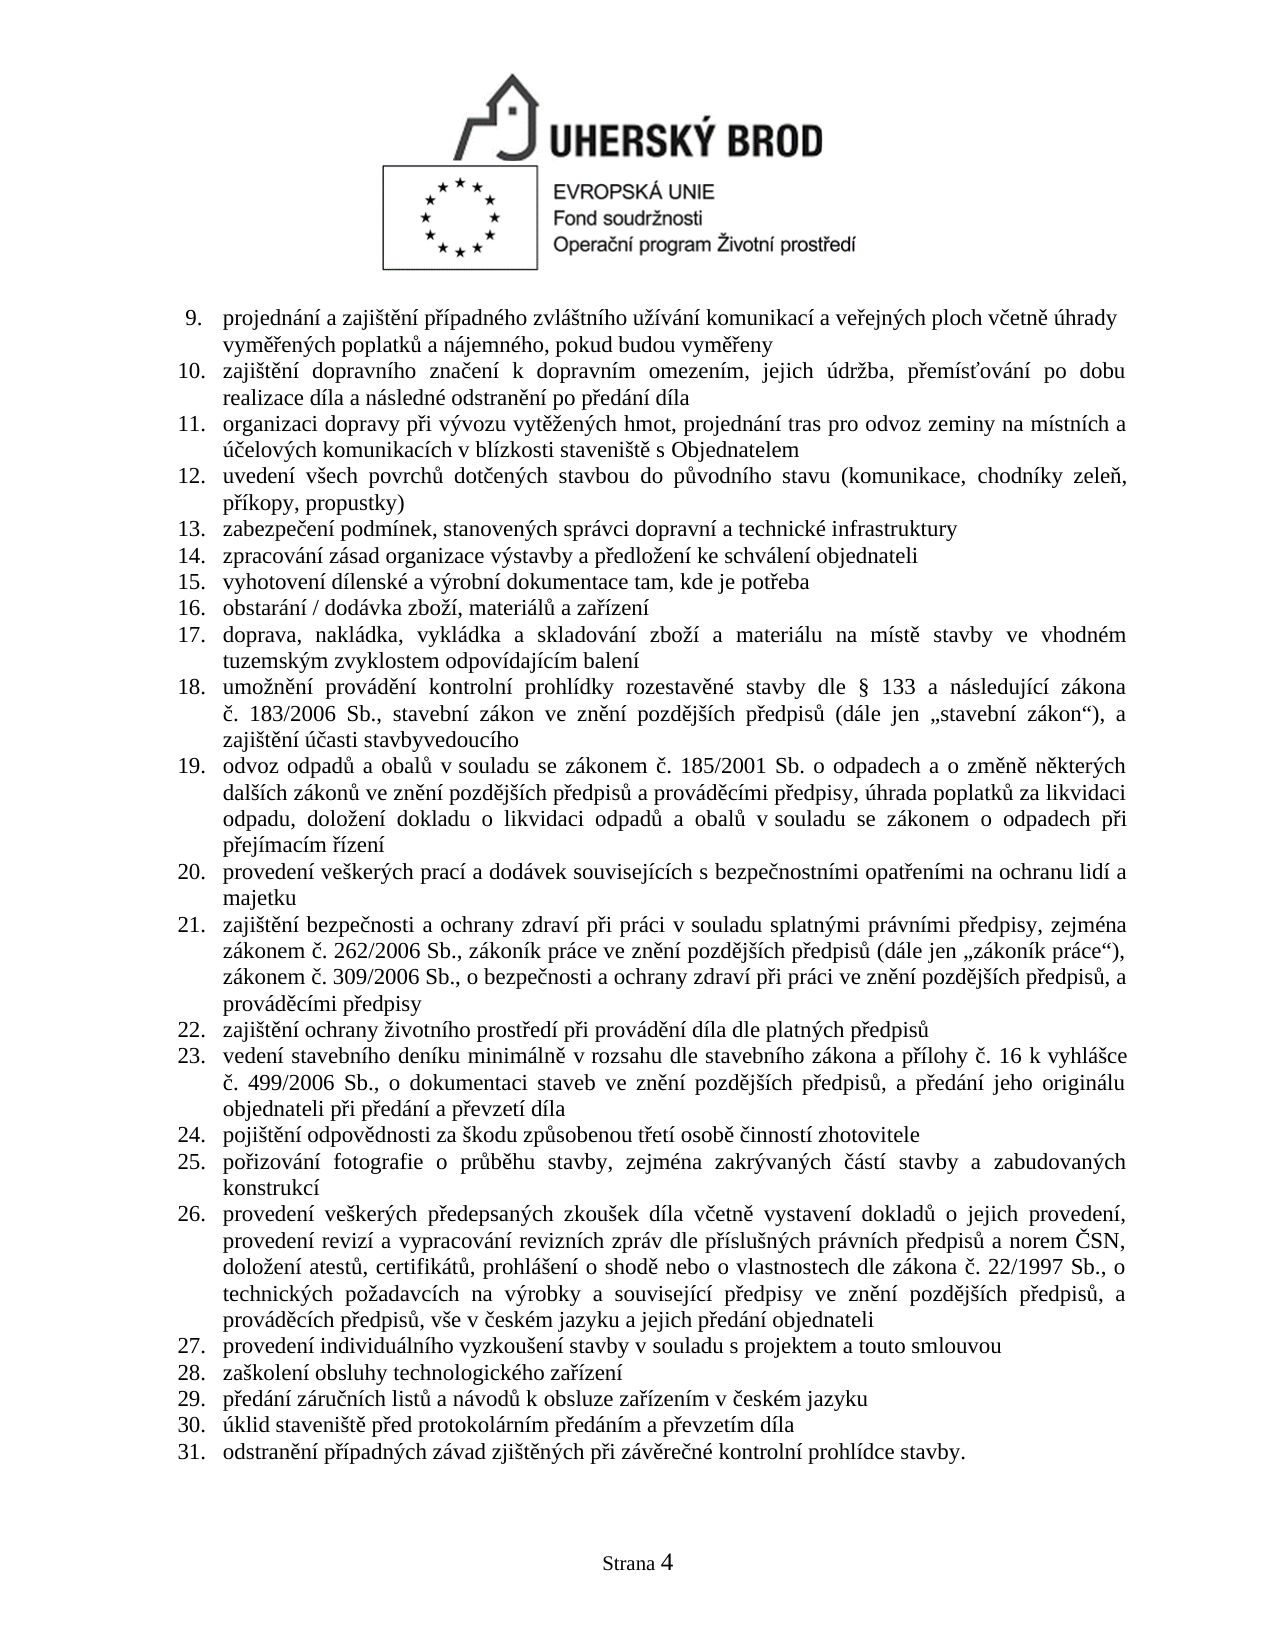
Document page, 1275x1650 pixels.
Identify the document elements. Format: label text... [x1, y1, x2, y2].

list doprava, nakládka, vykládka a skladování zboží a materiálu na místě stavby ve vhodném tuzemským zvyklostem odpovídajícím balení [177, 621, 1127, 673]
list pojištění odpovědnosti za škodu způsobenou třetí osobě činností zhotovitele [177, 1121, 1127, 1148]
list úklid staveniště před protokolárním předáním a převzetím díla [177, 1411, 1127, 1438]
list pořizování fotografie o průběhu stavby, zejména zakrývaných částí stavby a zabudovaných konstrukcí [177, 1148, 1127, 1201]
list provedení veškerých prací a dodávek souvisejících s bezpečnostními opatřeními na ochranu lidí a majetku [177, 858, 1127, 911]
list projednání a zajištění případného zvláštního užívání komunikací a veřejných ploch včetně úhrady vyměřených poplatků a nájemného, pokud budou vyměřeny [185, 304, 1127, 357]
list zajištění ochrany životního prostředí při provádění díla dle platných předpisů [177, 1016, 1127, 1042]
list zajištění dopravního značení k dopravním omezením, jejich údržba, přemísťování po dobu realizace díla a následné odstranění po předání díla [177, 357, 1127, 410]
list odstranění případných závad zjištěných při závěrečné kontrolní prohlídce stavby. [177, 1438, 1127, 1464]
list zaškolení obsluhy technologického zařízení [177, 1359, 1127, 1385]
list obstarání / dodávka zboží, materiálů a zařízení [177, 594, 1127, 621]
list zajištění bezpečnosti a ochrany zdraví při práci v souladu splatnými právními předpisy, zejména zákonem č. 262/2006 Sb., zákoník práce ve znění pozdějších předpisů (dále jen „zákoník práce“), zákonem č. 309/2006 Sb., o bezpečnosti a ochrany zdraví při práci ve znění pozdějších předpisů, a prováděcími předpisy [177, 911, 1127, 1016]
list provedení veškerých předepsaných zkoušek díla včetně vystavení dokladů o jejich provedení, provedení revizí a vypracování revizních zpráv dle příslušných právních předpisů a norem ČSN, doložení atestů, certifikátů, prohlášení o shodě nebo o vlastnostech dle zákona č. 22/1997 Sb., o technických požadavcích na výrobky a související předpisy ve znění pozdějších předpisů, a prováděcích předpisů, vše v českém jazyku a jejich předání objednateli [177, 1201, 1127, 1332]
list uvedení všech povrchů dotčených stavbou do původního stavu (komunikace, chodníky zeleň, příkopy, propustky) [177, 463, 1127, 515]
picture [379, 73, 862, 276]
list předání záručních listů a návodů k obsluze zařízením v českém jazyku [177, 1385, 1127, 1411]
list zpracování zásad organizace výstavby a předložení ke schválení objednateli [177, 542, 1127, 568]
list zabezpečení podmínek, stanovených správci dopravní a technické infrastruktury [177, 515, 1127, 542]
list provedení individuálního vyzkoušení stavby v souladu s projektem a touto smlouvou [177, 1332, 1127, 1359]
list odvoz odpadů a obalů v souladu se zákonem č. 185/2001 Sb. o odpadech a o změně některých dalších zákonů ve znění pozdějších předpisů a prováděcími předpisy, úhrada poplatků za likvidaci odpadu, doložení dokladu o likvidaci odpadů a obalů v souladu se zákonem o odpadech při přejímacím řízení [177, 752, 1127, 858]
list umožnění provádění kontrolní prohlídky rozestavěné stavby dle § 133 a následující zákona č. 183/2006 Sb., stavební zákon ve znění pozdějších předpisů (dále jen „stavební zákon“), a zajištění účasti stavbyvedoucího [177, 673, 1127, 752]
list vyhotovení dílenské a výrobní dokumentace tam, kde je potřeba [177, 568, 1127, 594]
list vedení stavebního deníku minimálně v rozsahu dle stavebního zákona a přílohy č. 16 k vyhlášce č. 499/2006 Sb., o dokumentaci staveb ve znění pozdějších předpisů, a předání jeho originálu objednateli při předání a převzetí díla [177, 1042, 1127, 1121]
list organizaci dopravy při vývozu vytěžených hmot, projednání tras pro odvoz zeminy na místních a účelových komunikacích v blízkosti staveniště s Objednatelem [177, 410, 1127, 463]
